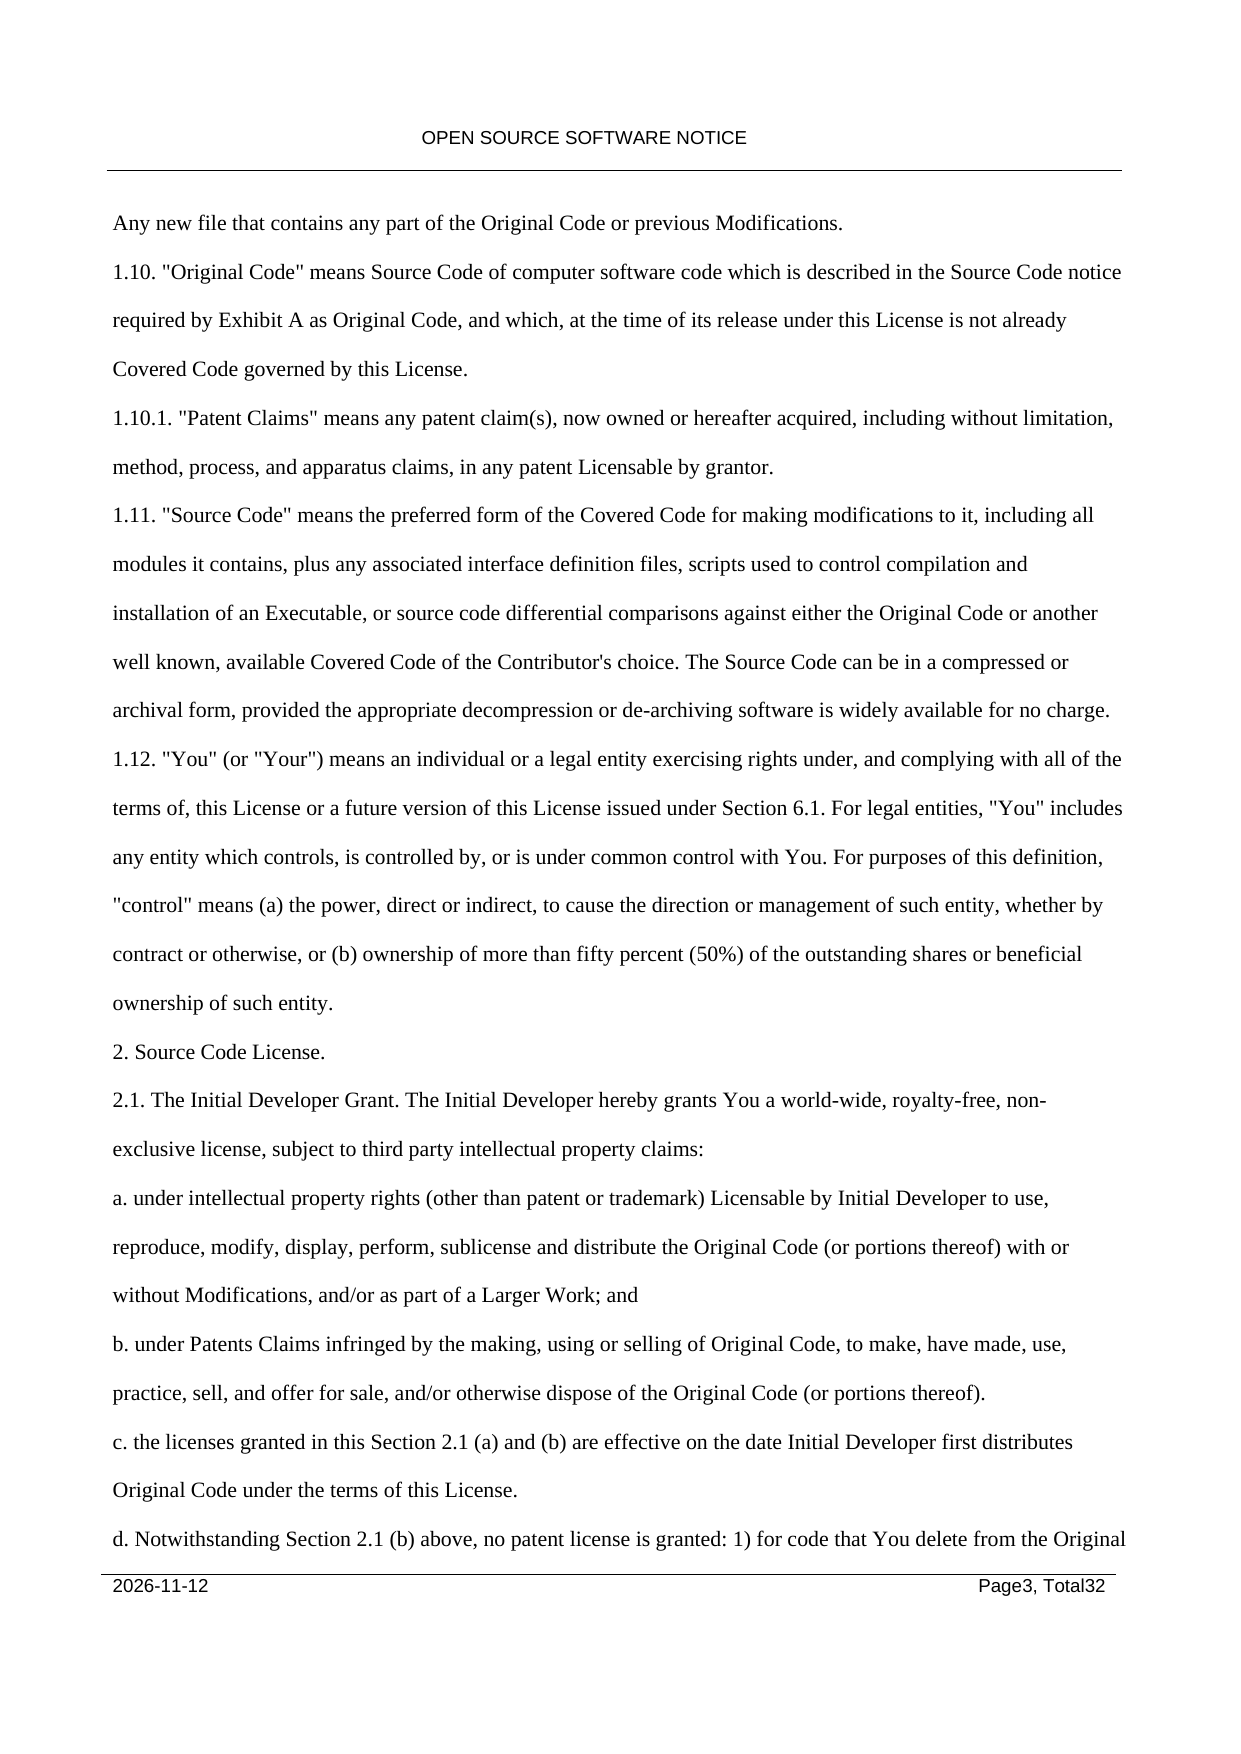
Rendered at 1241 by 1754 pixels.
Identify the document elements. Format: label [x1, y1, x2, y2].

text [112, 206, 1128, 1555]
